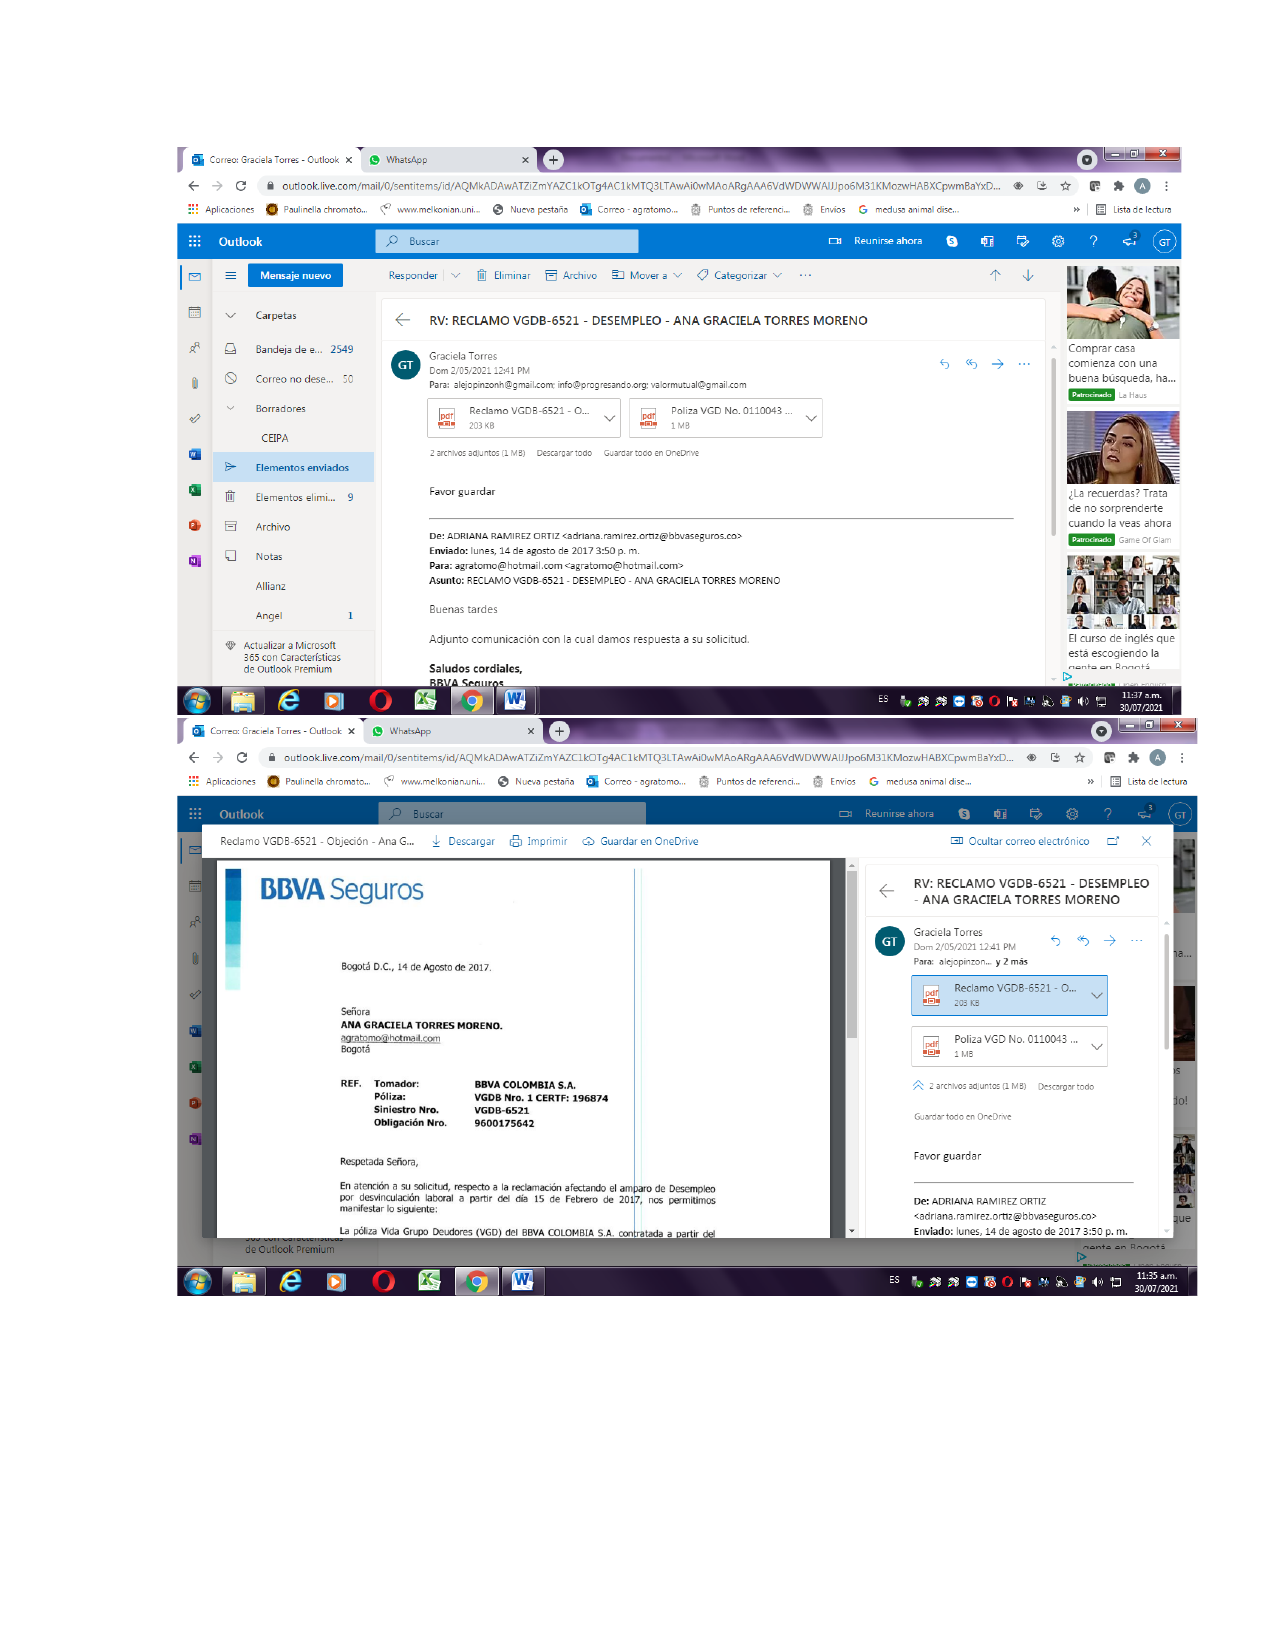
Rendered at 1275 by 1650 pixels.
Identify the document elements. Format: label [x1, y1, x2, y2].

picture [177, 718, 1198, 1296]
picture [177, 147, 1182, 715]
